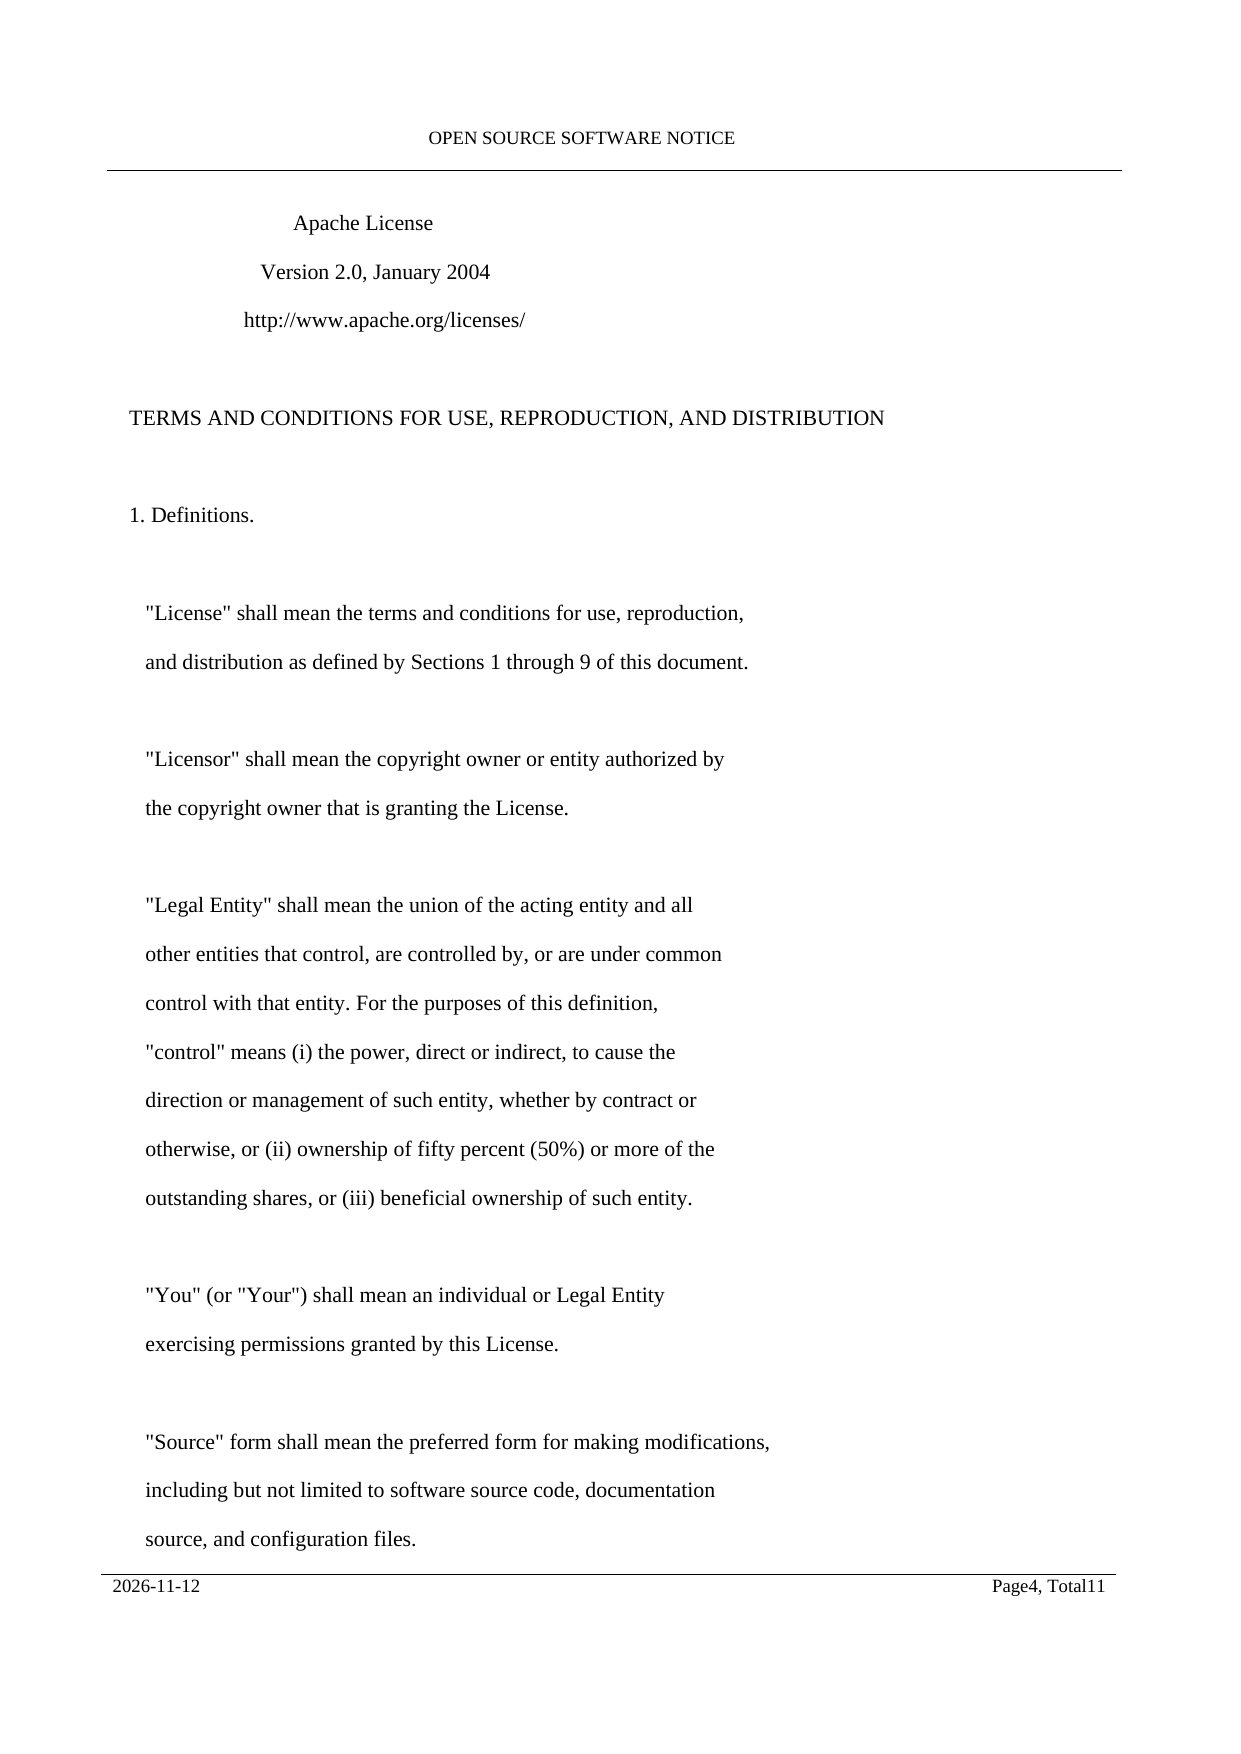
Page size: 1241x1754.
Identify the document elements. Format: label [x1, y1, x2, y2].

text [112, 206, 1128, 1555]
